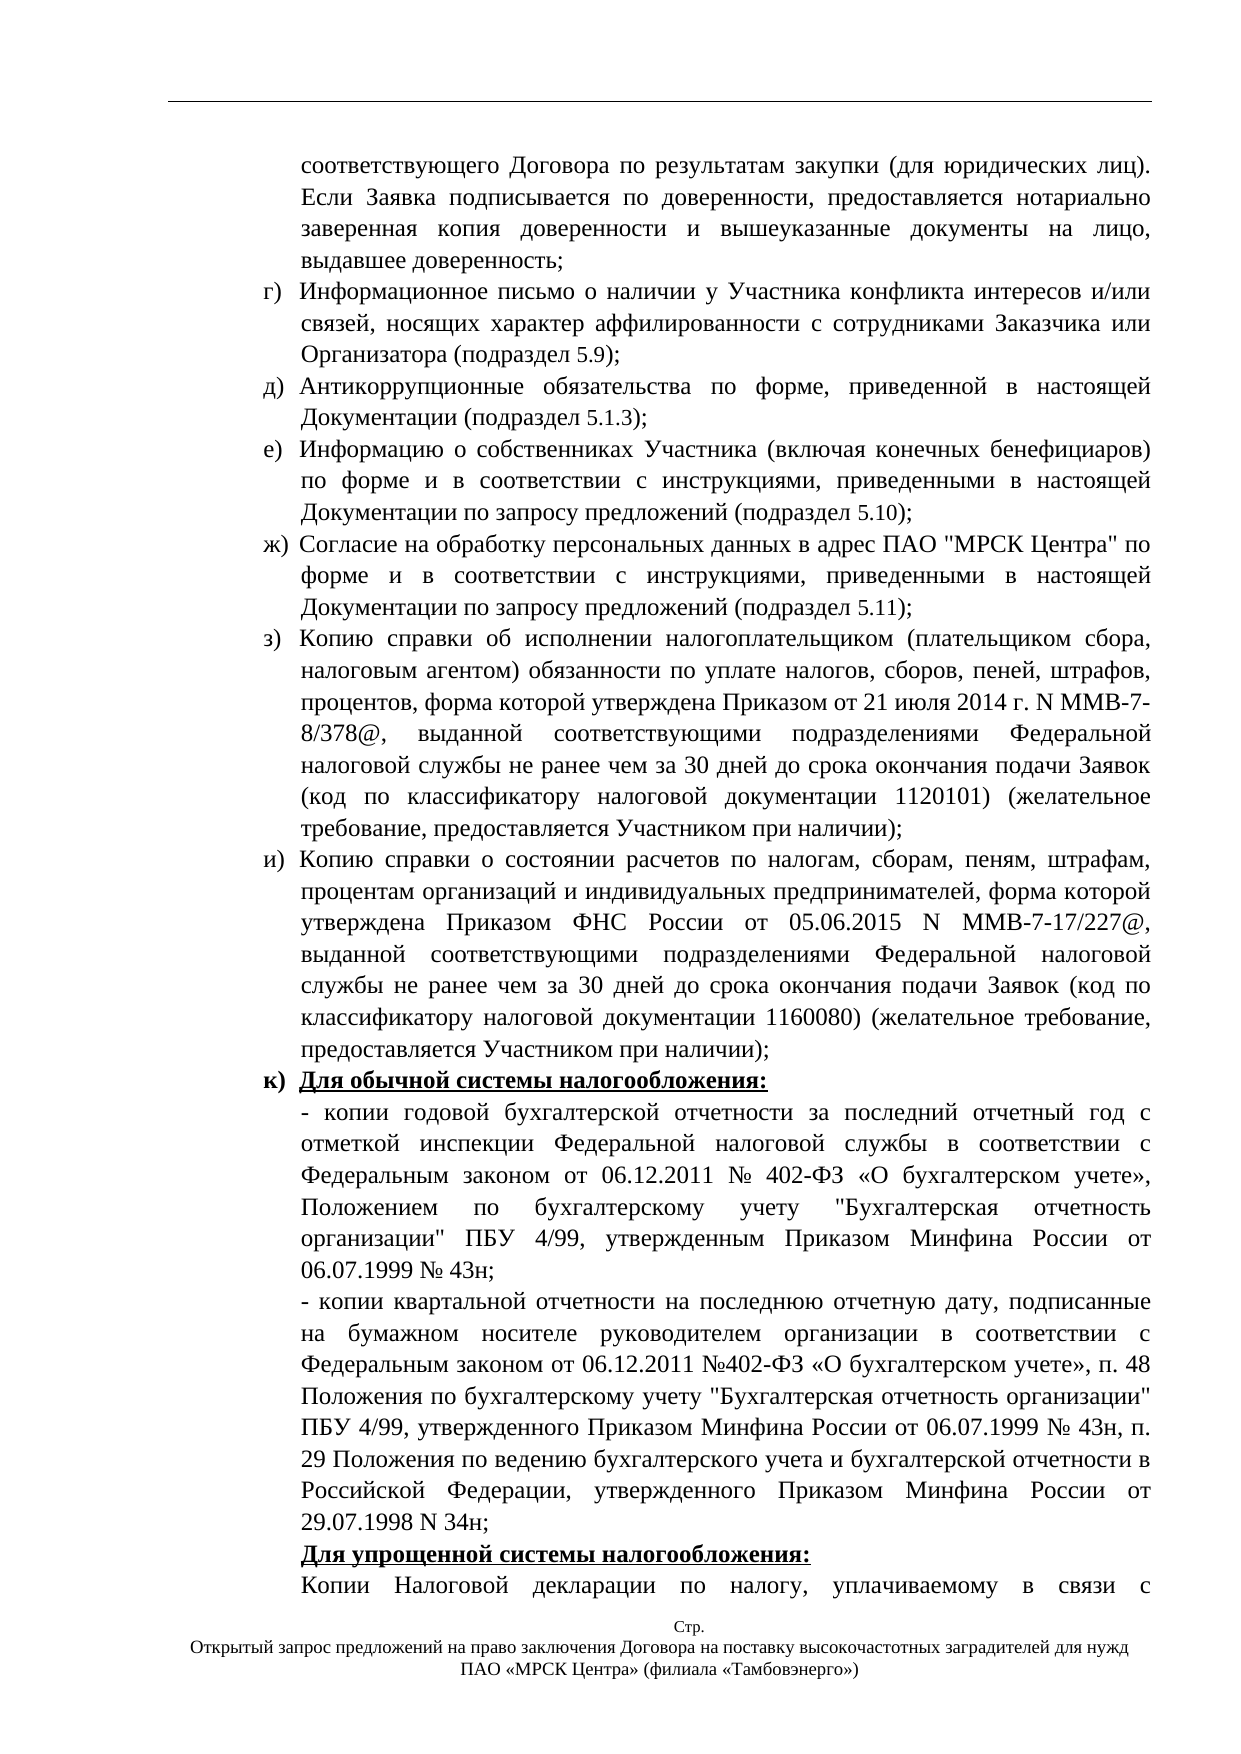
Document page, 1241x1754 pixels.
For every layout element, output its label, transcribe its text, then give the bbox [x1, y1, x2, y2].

list Согласие на обработку персональных данных в адрес ПАО "МРСК Центра" по форме и в соответствии с инструкциями, приведенными в настоящей Документации по запросу предложений (подраздел 5.11); [263, 529, 1152, 621]
list Информационное письмо о наличии у Участника конфликта интересов и/или связей, носящих характер аффилированности с сотрудниками Заказчика или Организатора (подраздел 5.9); [263, 276, 1152, 368]
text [301, 1570, 1152, 1599]
list Копию справки о состоянии расчетов по налогам, сборам, пеням, штрафам, процентам организаций и индивидуальных предпринимателей, форма которой утверждена Приказом ФНС России от 05.06.2015 N ММВ-7-17/227@, выданной соответствующими подразделениями Федеральной налоговой службы не ранее чем за 30 дней до срока окончания подачи Заявок (код по классификатору налоговой документации 1160080) (желательное требование, предоставляется Участником при наличии); [263, 844, 1152, 1062]
list Копию справки об исполнении налогоплательщиком (плательщиком сбора, налоговым агентом) обязанности по уплате налогов, сборов, пеней, штрафов, процентов, форма которой утверждена Приказом от 21 июля 2014 г. N ММВ-7-8/378@, выданной соответствующими подразделениями Федеральной налоговой службы не ранее чем за 30 дней до срока окончания подачи Заявок (код по классификатору налоговой документации 1120101) (желательное требование, предоставляется Участником при наличии); [263, 623, 1152, 842]
list Информацию о собственниках Участника (включая конечных бенефициаров) по форме и в соответствии с инструкциями, приведенными в настоящей Документации по запросу предложений (подраздел 5.10); [263, 434, 1152, 526]
text - копии квартальной отчетности на последнюю отчетную дату, подписанные на бумажном носителе руководителем организации в соответствии с Федеральным законом от 06.12.2011 №402-ФЗ «О бухгалтерском учете», п. 48 Положения по бухгалтерскому учету "Бухгалтерская отчетность организации" ПБУ 4/99, утвержденного Приказом Минфина России от 06.07.1999 № 43н, п. 29 Положения по ведению бухгалтерского учета и бухгалтерской отчетности в Российской Федерации, утвержденного Приказом Минфина России от 29.07.1998 N 34н; [301, 1286, 1152, 1536]
text Для упрощенной системы налогообложения: [301, 1539, 1152, 1567]
text - копии годовой бухгалтерской отчетности за последний отчетный год с отметкой инспекции Федеральной налоговой службы в соответствии с Федеральным законом от 06.12.2011 № 402-ФЗ «О бухгалтерском учете», Положением по бухгалтерскому учету "Бухгалтерская отчетность организации" ПБУ 4/99, утвержденным Приказом Минфина России от 06.07.1999 № 43н; [301, 1097, 1152, 1283]
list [263, 150, 1152, 273]
list Для обычной системы налогообложения: [263, 1065, 1152, 1094]
list Антикоррупционные обязательства по форме, приведенной в настоящей Документации (подраздел 5.1.3); [263, 371, 1152, 431]
